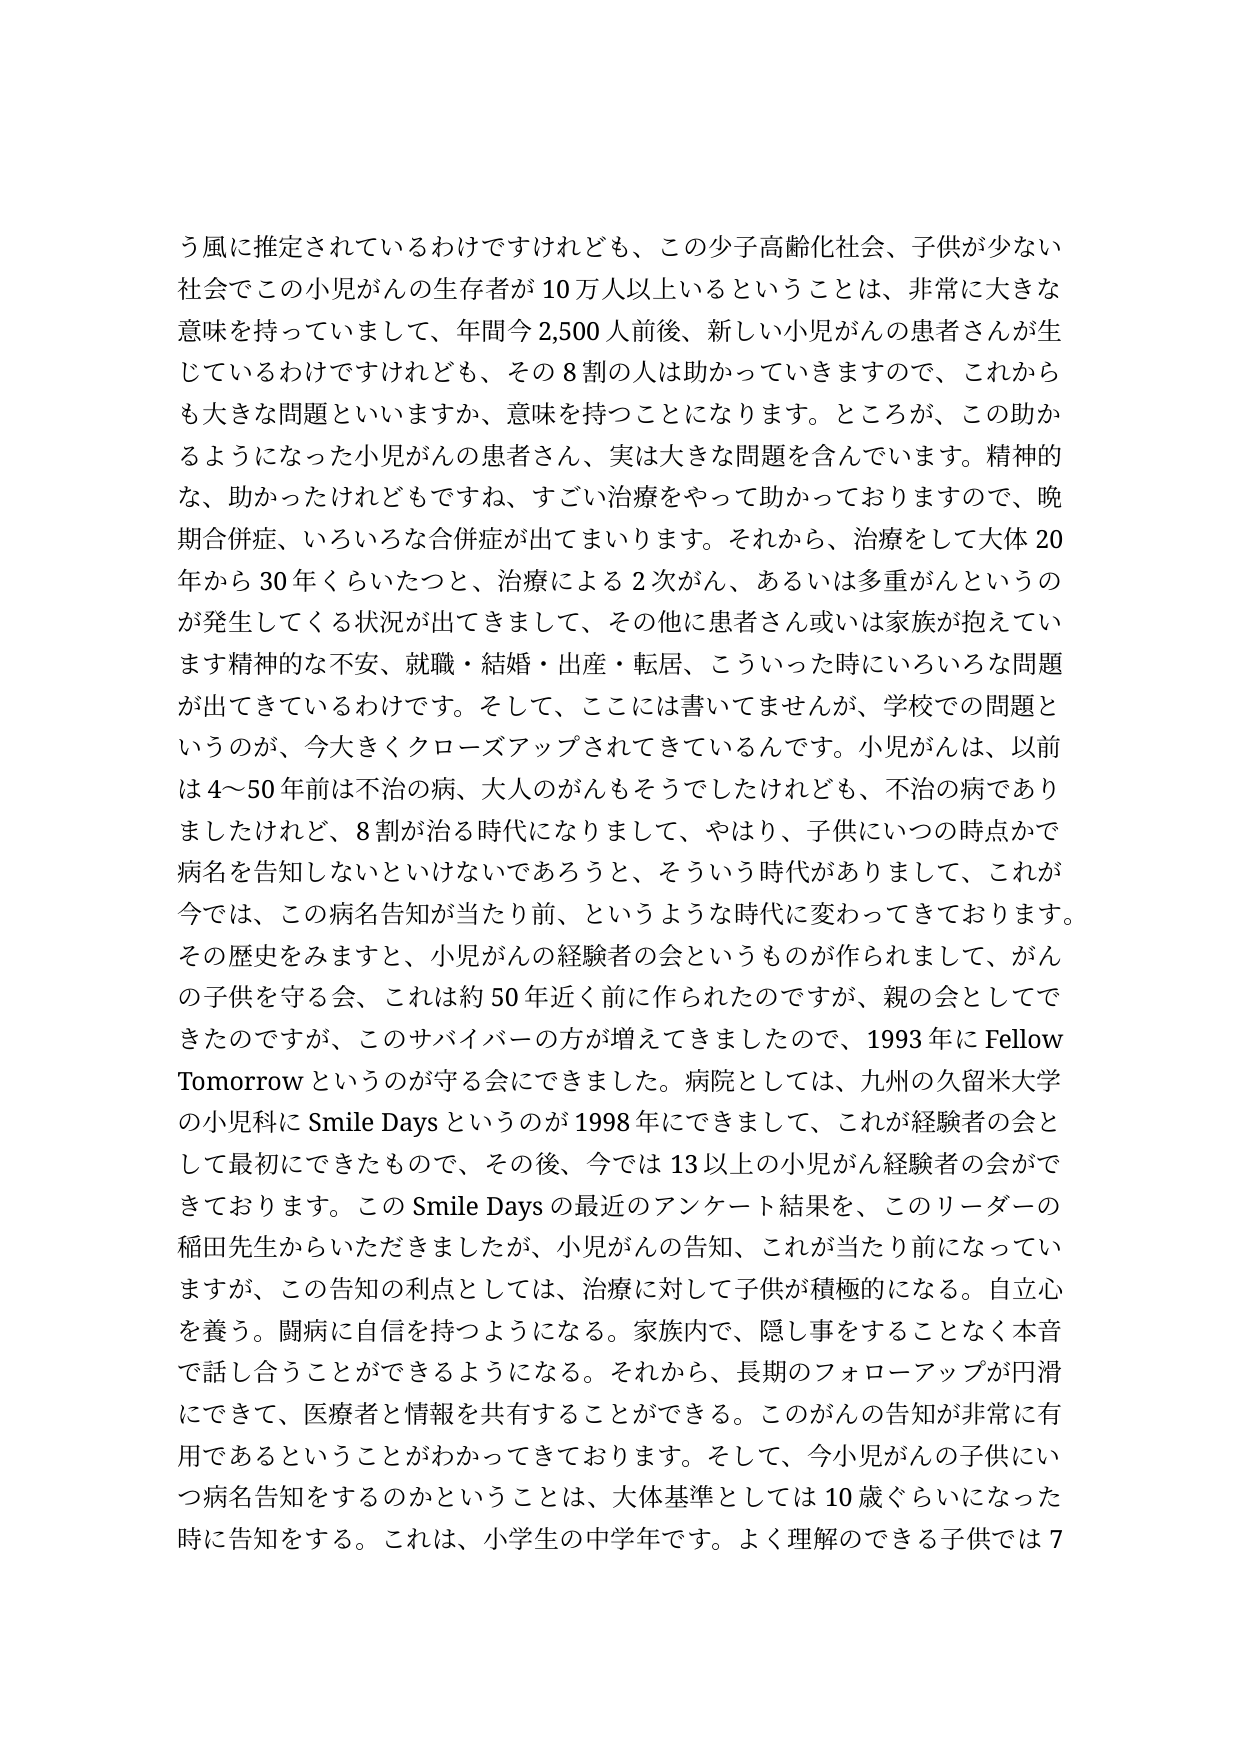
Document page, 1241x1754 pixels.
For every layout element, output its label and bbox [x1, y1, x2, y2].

text [177, 225, 1063, 1558]
